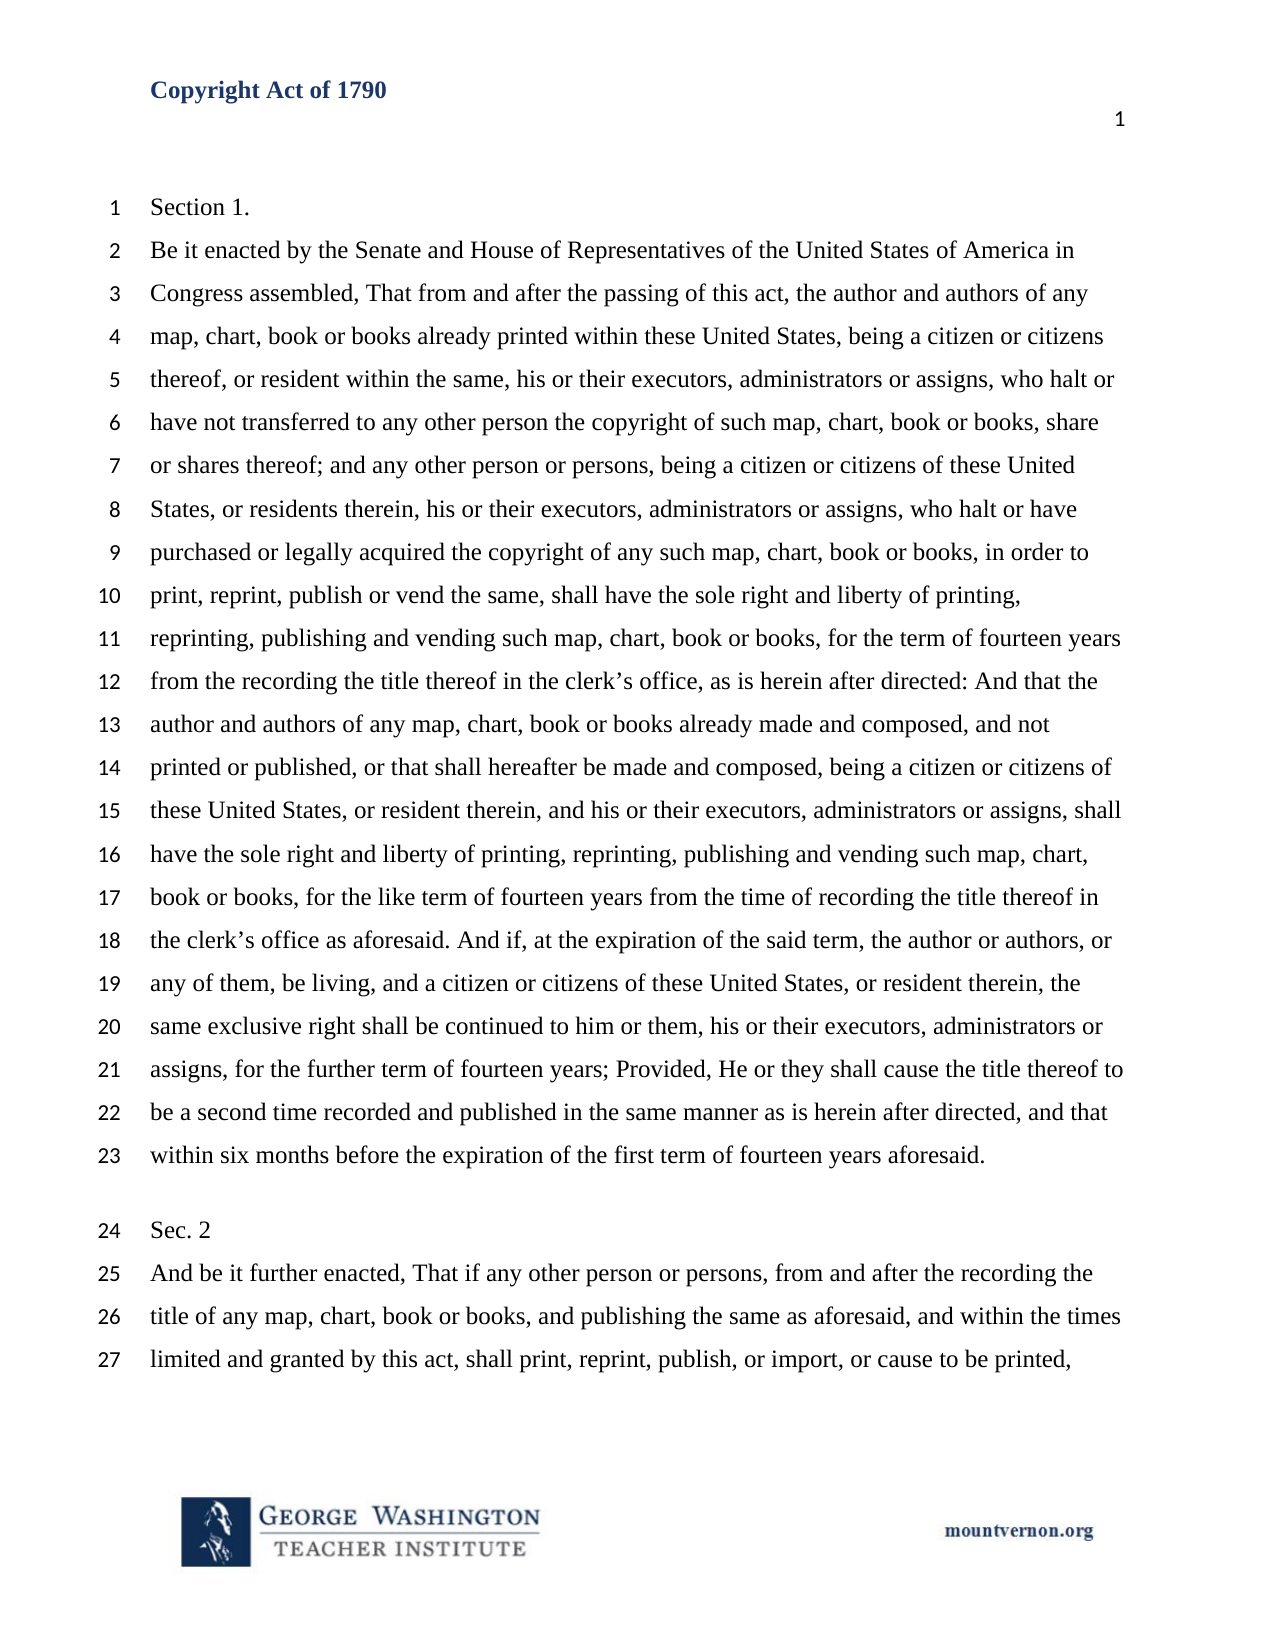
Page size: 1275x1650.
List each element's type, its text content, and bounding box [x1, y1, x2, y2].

text Section 1. Be it enacted by the Senate and House of Representatives of the United States of America in Congress assembled, That from and after the passing of this act, the author and authors of any map, chart, book or books already printed within these United States, being a citizen or citizens thereof, or resident within the same, his or their executors, administrators or assigns, who halt or have not transferred to any other person the copyright of such map, chart, book or books, share or shares thereof; and any other person or persons, being a citizen or citizens of these United States, or residents therein, his or their executors, administrators or assigns, who halt or have purchased or legally acquired the copyright of any such map, chart, book or books, in order to print, reprint, publish or vend the same, shall have the sole right and liberty of printing, reprinting, publishing and vending such map, chart, book or books, for the term of fourteen years from the recording the title thereof in the clerk’s office, as is herein after directed: And that the author and authors of any map, chart, book or books already made and composed, and not printed or published, or that shall hereafter be made and composed, being a citizen or citizens of these United States, or resident therein, and his or their executors, administrators or assigns, shall have the sole right and liberty of printing, reprinting, publishing and vending such map, chart, book or books, for the like term of fourteen years from the time of recording the title thereof in the clerk’s office as aforesaid. And if, at the expiration of the said term, the author or authors, or any of them, be living, and a citizen or citizens of these United States, or resident therein, the same exclusive right shall be continued to him or them, his or their executors, administrators or assigns, for the further term of fourteen years; Provided, He or they shall cause the title thereof to be a second time recorded and published in the same manner as is herein after directed, and that within six months before the expiration of the first term of fourteen years aforesaid. [150, 192, 1125, 1169]
picture [150, 1408, 1125, 1575]
